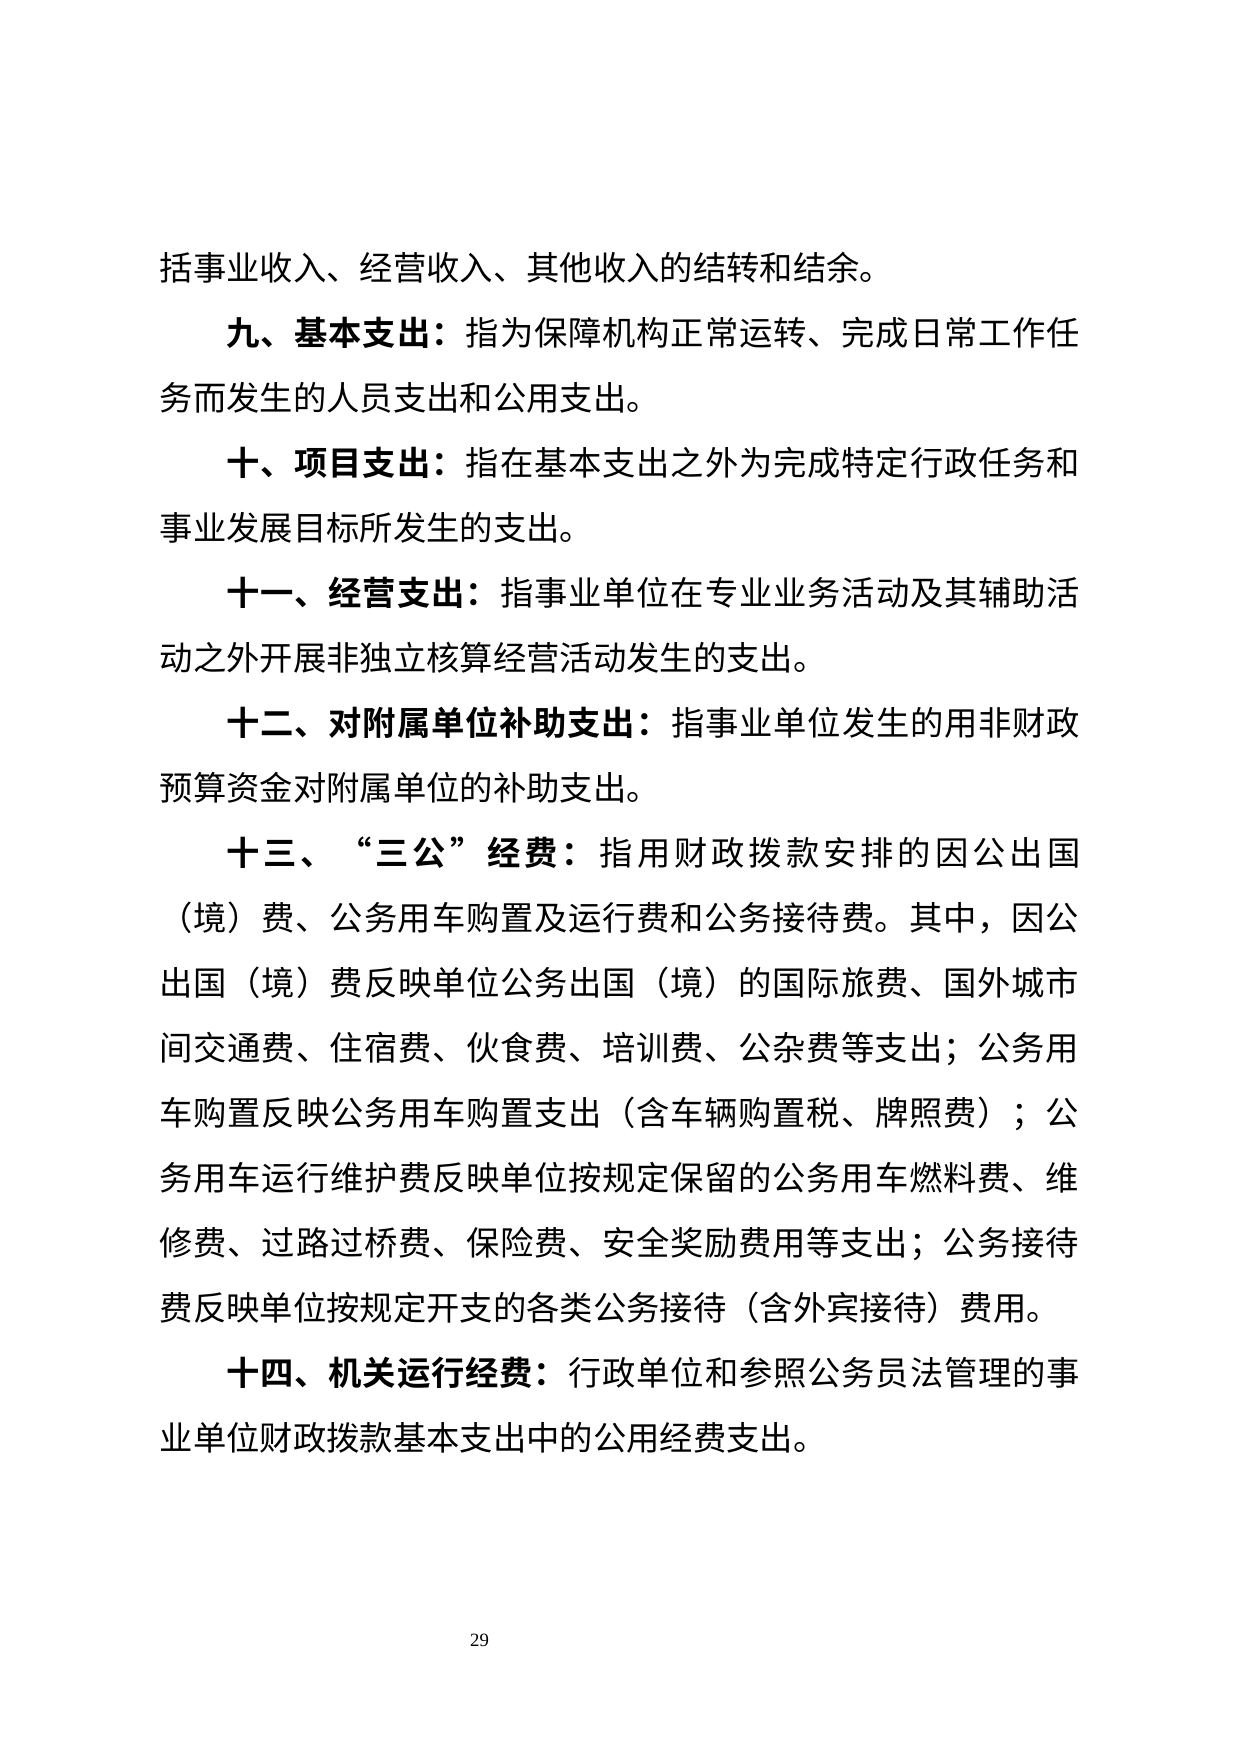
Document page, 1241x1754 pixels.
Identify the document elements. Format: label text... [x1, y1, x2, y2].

text 十、项目支出：指在基本支出之外为完成特定行政任务和事业发展目标所发生的支出。 [159, 428, 1081, 558]
text 十四、机关运行经费：行政单位和参照公务员法管理的事业单位财政拨款基本支出中的公用经费支出。 [159, 1338, 1081, 1468]
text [159, 233, 1081, 298]
text 十二、对附属单位补助支出：指事业单位发生的用非财政预算资金对附属单位的补助支出。 [159, 688, 1081, 818]
text 九、基本支出：指为保障机构正常运转、完成日常工作任务而发生的人员支出和公用支出。 [159, 298, 1081, 428]
text 十一、经营支出：指事业单位在专业业务活动及其辅助活动之外开展非独立核算经营活动发生的支出。 [159, 558, 1081, 688]
text 十三、“三公”经费：指用财政拨款安排的因公出国（境）费、公务用车购置及运行费和公务接待费。其中，因公出国（境）费反映单位公务出国（境）的国际旅费、国外城市间交通费、住宿费、伙食费、培训费、公杂费等支出；公务用车购置反映公务用车购置支出（含车辆购置税、牌照费）；公务用车运行维护费反映单位按规定保留的公务用车燃料费、维修费、过路过桥费、保险费、安全奖励费用等支出；公务接待费反映单位按规定开支的各类公务接待（含外宾接待）费用。 [159, 818, 1081, 1338]
